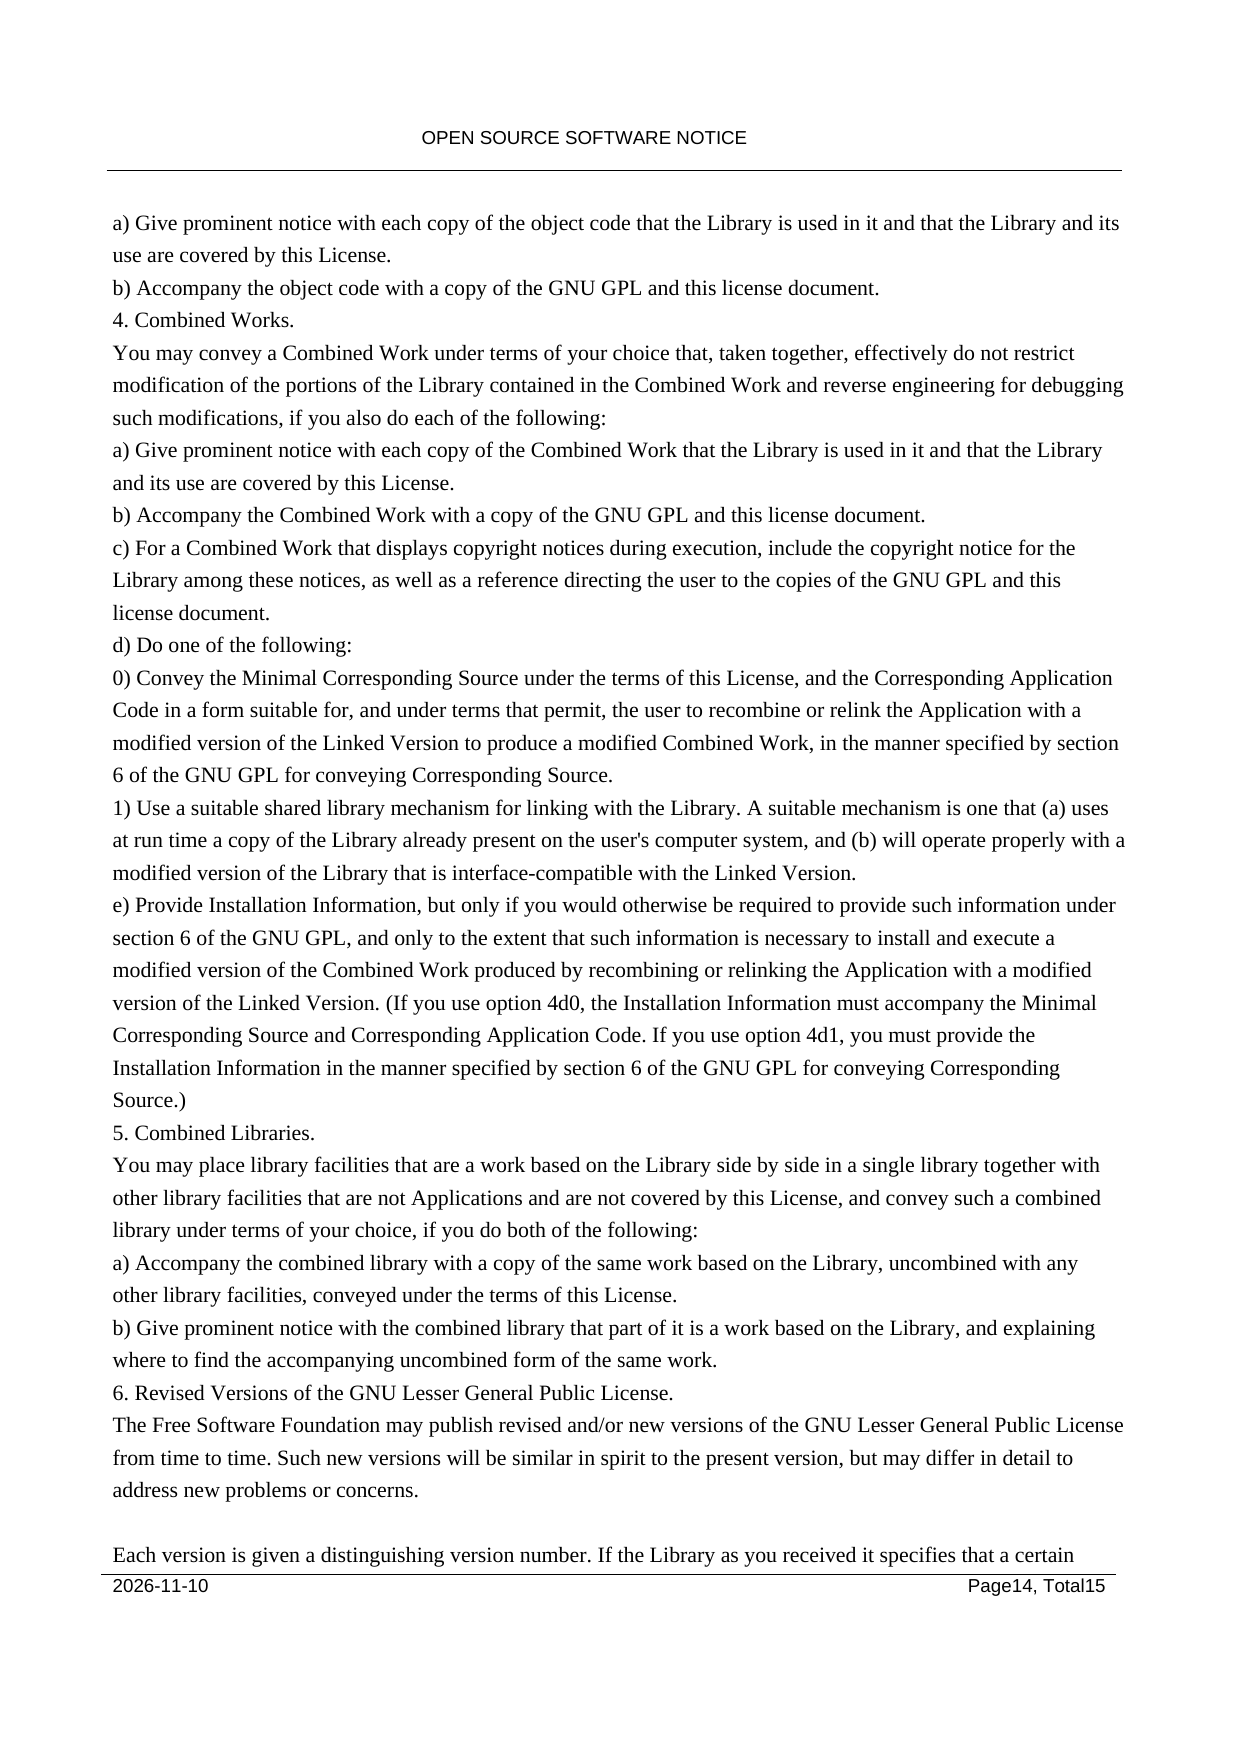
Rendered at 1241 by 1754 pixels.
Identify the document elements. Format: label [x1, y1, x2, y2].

text [112, 206, 1128, 1571]
